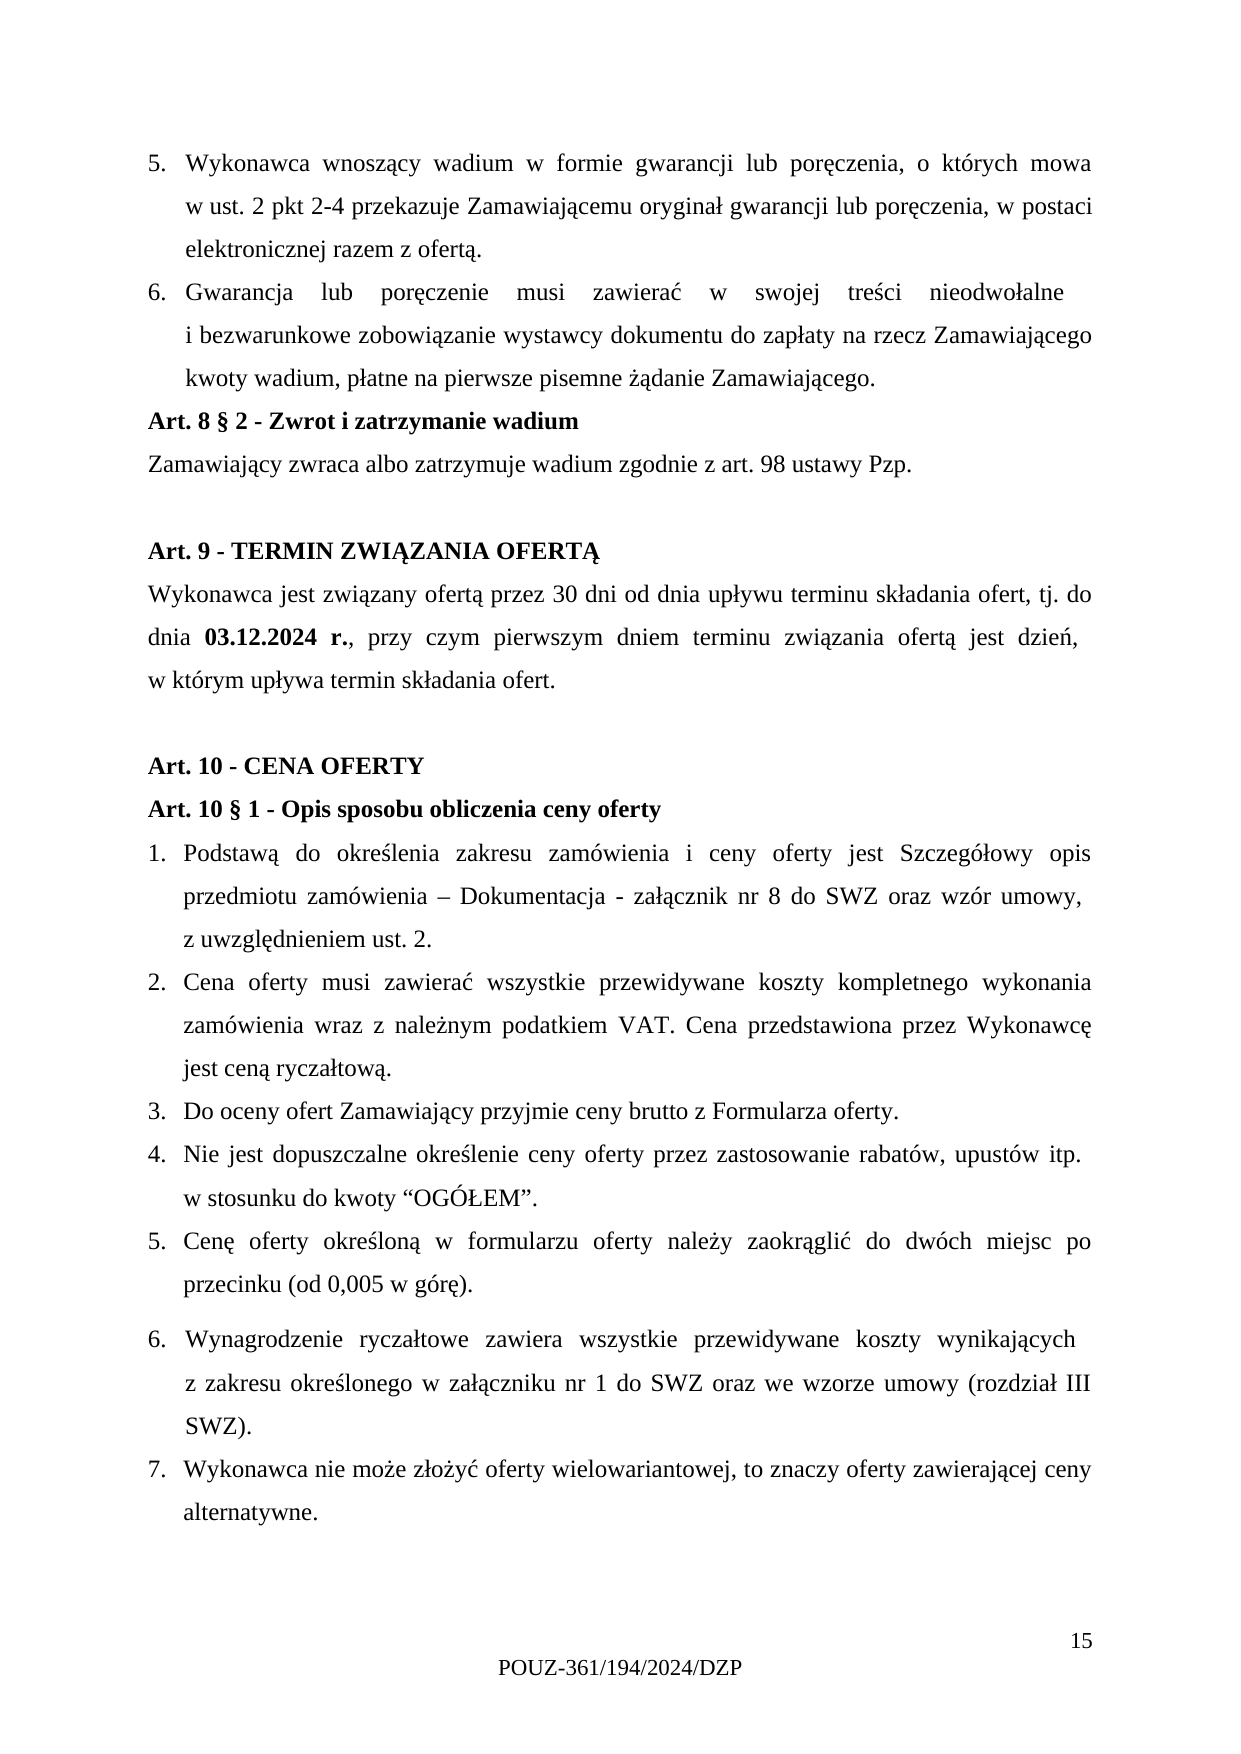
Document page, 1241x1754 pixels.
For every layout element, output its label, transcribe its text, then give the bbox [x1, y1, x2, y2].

text Wykonawca jest związany ofertą przez 30 dni od dnia upływu terminu składania ofert, tj. do dnia 03.12.2024 r., przy czym pierwszym dniem terminu związania ofertą jest dzień, w którym upływa termin składania ofert. [148, 579, 1093, 694]
list Cenę oferty określoną w formularzu oferty należy zaokrąglić do dwóch miejsc po przecinku (od 0,005 w górę). [148, 1226, 1093, 1298]
list Podstawą do określenia zakresu zamówienia i ceny oferty jest Szczegółowy opis przedmiotu zamówienia – Dokumentacja - załącznik nr 8 do SWZ oraz wzór umowy, z uwzględnieniem ust. 2. [148, 838, 1093, 953]
list Do oceny ofert Zamawiający przyjmie ceny brutto z Formularza oferty. [148, 1096, 1093, 1125]
list Wynagrodzenie ryczałtowe zawiera wszystkie przewidywane koszty wynikających z zakresu określonego w załączniku nr 1 do SWZ oraz we wzorze umowy (rozdział III SWZ). [148, 1324, 1093, 1439]
text Art. 10 § 1 - Opis sposobu obliczenia ceny oferty [148, 794, 1093, 823]
text Art. 8 § 2 - Zwrot i zatrzymanie wadium [148, 406, 1093, 435]
list Nie jest dopuszczalne określenie ceny oferty przez zastosowanie rabatów, upustów itp. w stosunku do kwoty “OGÓŁEM”. [148, 1139, 1093, 1211]
text Zamawiający zwraca albo zatrzymuje wadium zgodnie z art. 98 ustawy Pzp. [148, 449, 1093, 478]
list Wykonawca nie może złożyć oferty wielowariantowej, to znaczy oferty zawierającej ceny alternatywne. [148, 1454, 1093, 1526]
list Wykonawca wnoszący wadium w formie gwarancji lub poręczenia, o których mowa w ust. 2 pkt 2-4 przekazuje Zamawiającemu oryginał gwarancji lub poręczenia, w postaci elektronicznej razem z ofertą. [148, 148, 1093, 263]
text Art. 9 - TERMIN ZWIĄZANIA OFERTĄ [148, 536, 1093, 564]
list Cena oferty musi zawierać wszystkie przewidywane koszty kompletnego wykonania zamówienia wraz z należnym podatkiem VAT. Cena przedstawiona przez Wykonawcę jest ceną ryczałtową. [148, 967, 1093, 1082]
list Gwarancja lub poręczenie musi zawierać w swojej treści nieodwołalne i bezwarunkowe zobowiązanie wystawcy dokumentu do zapłaty na rzecz Zamawiającego kwoty wadium, płatne na pierwsze pisemne żądanie Zamawiającego. [148, 277, 1093, 392]
text Art. 10 - CENA OFERTY [148, 751, 1093, 780]
